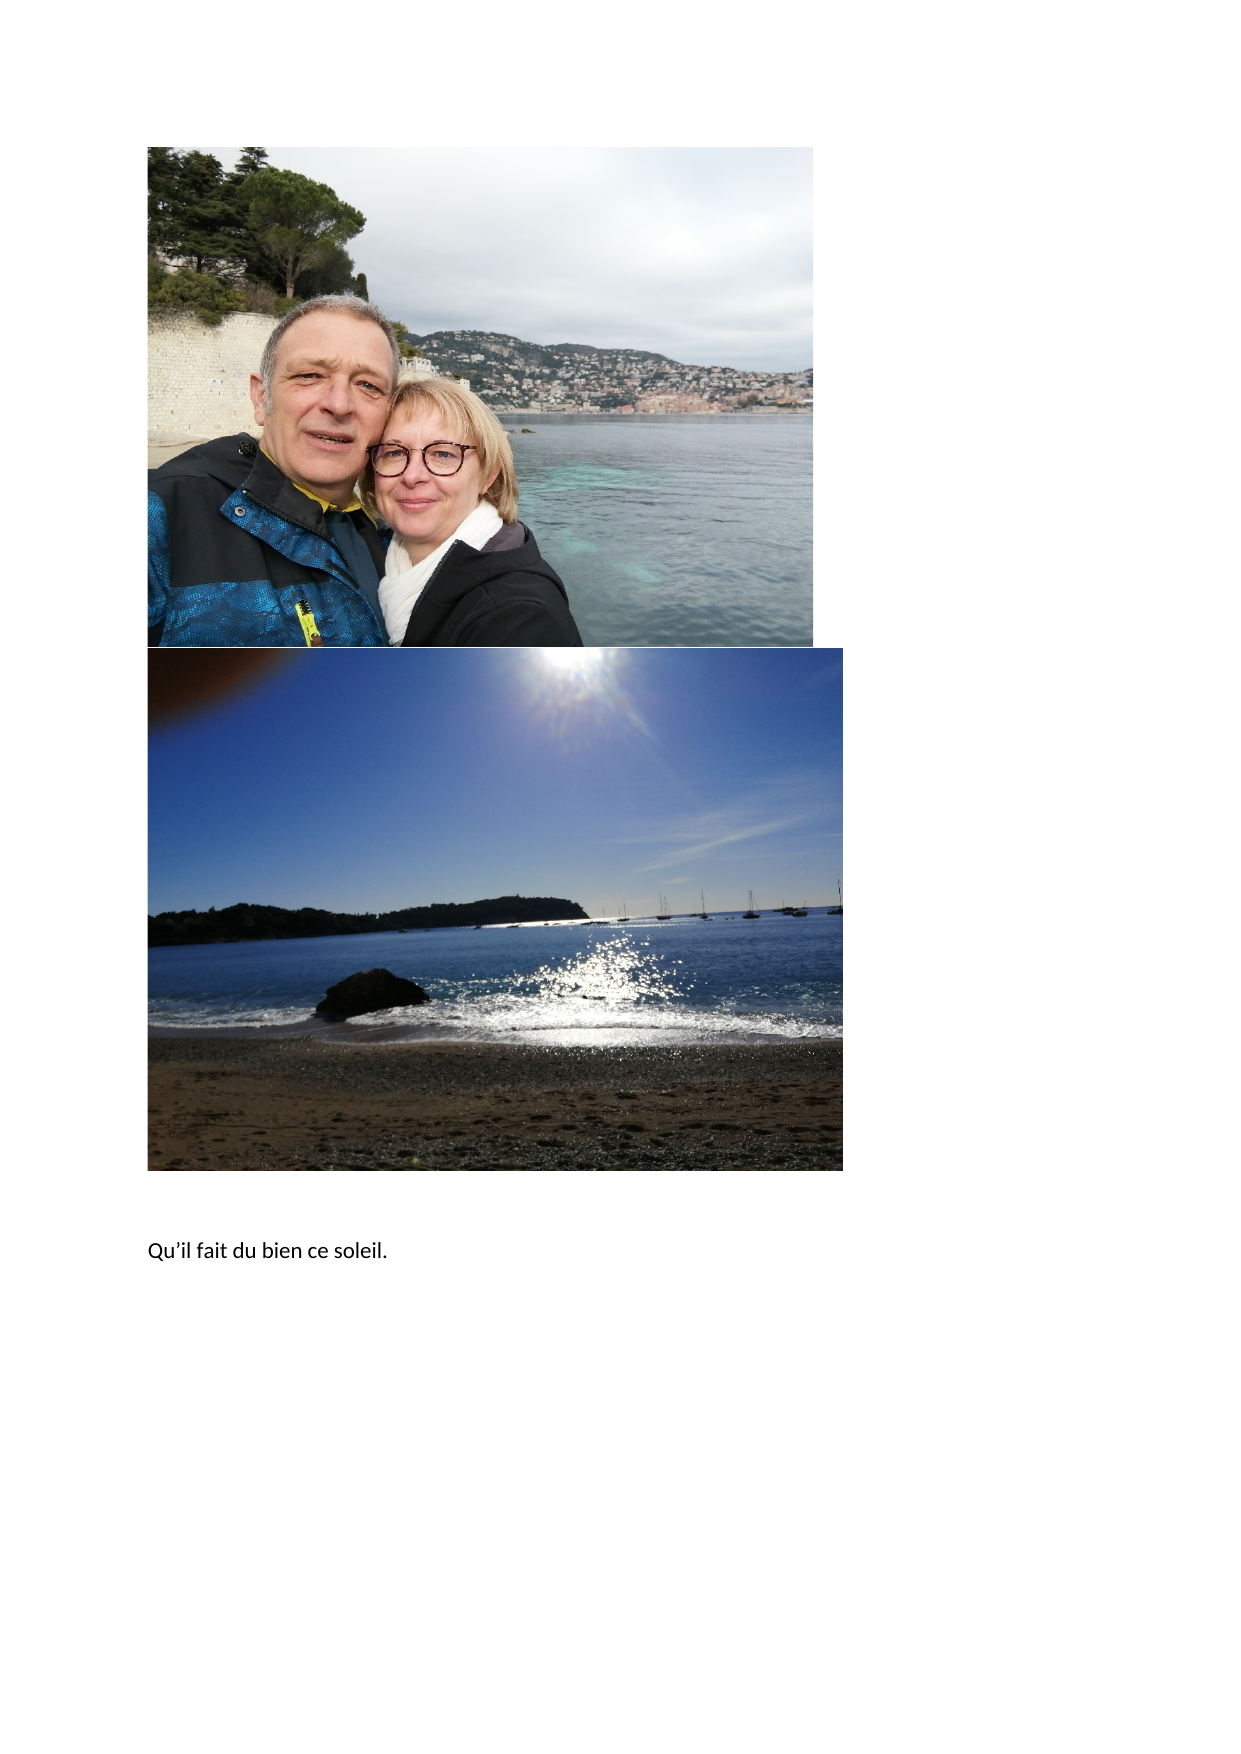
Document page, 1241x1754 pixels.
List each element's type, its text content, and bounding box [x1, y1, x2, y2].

text Qu’il fait du bien ce soleil. [148, 1236, 1093, 1264]
picture [147, 147, 814, 647]
picture [147, 648, 843, 1171]
